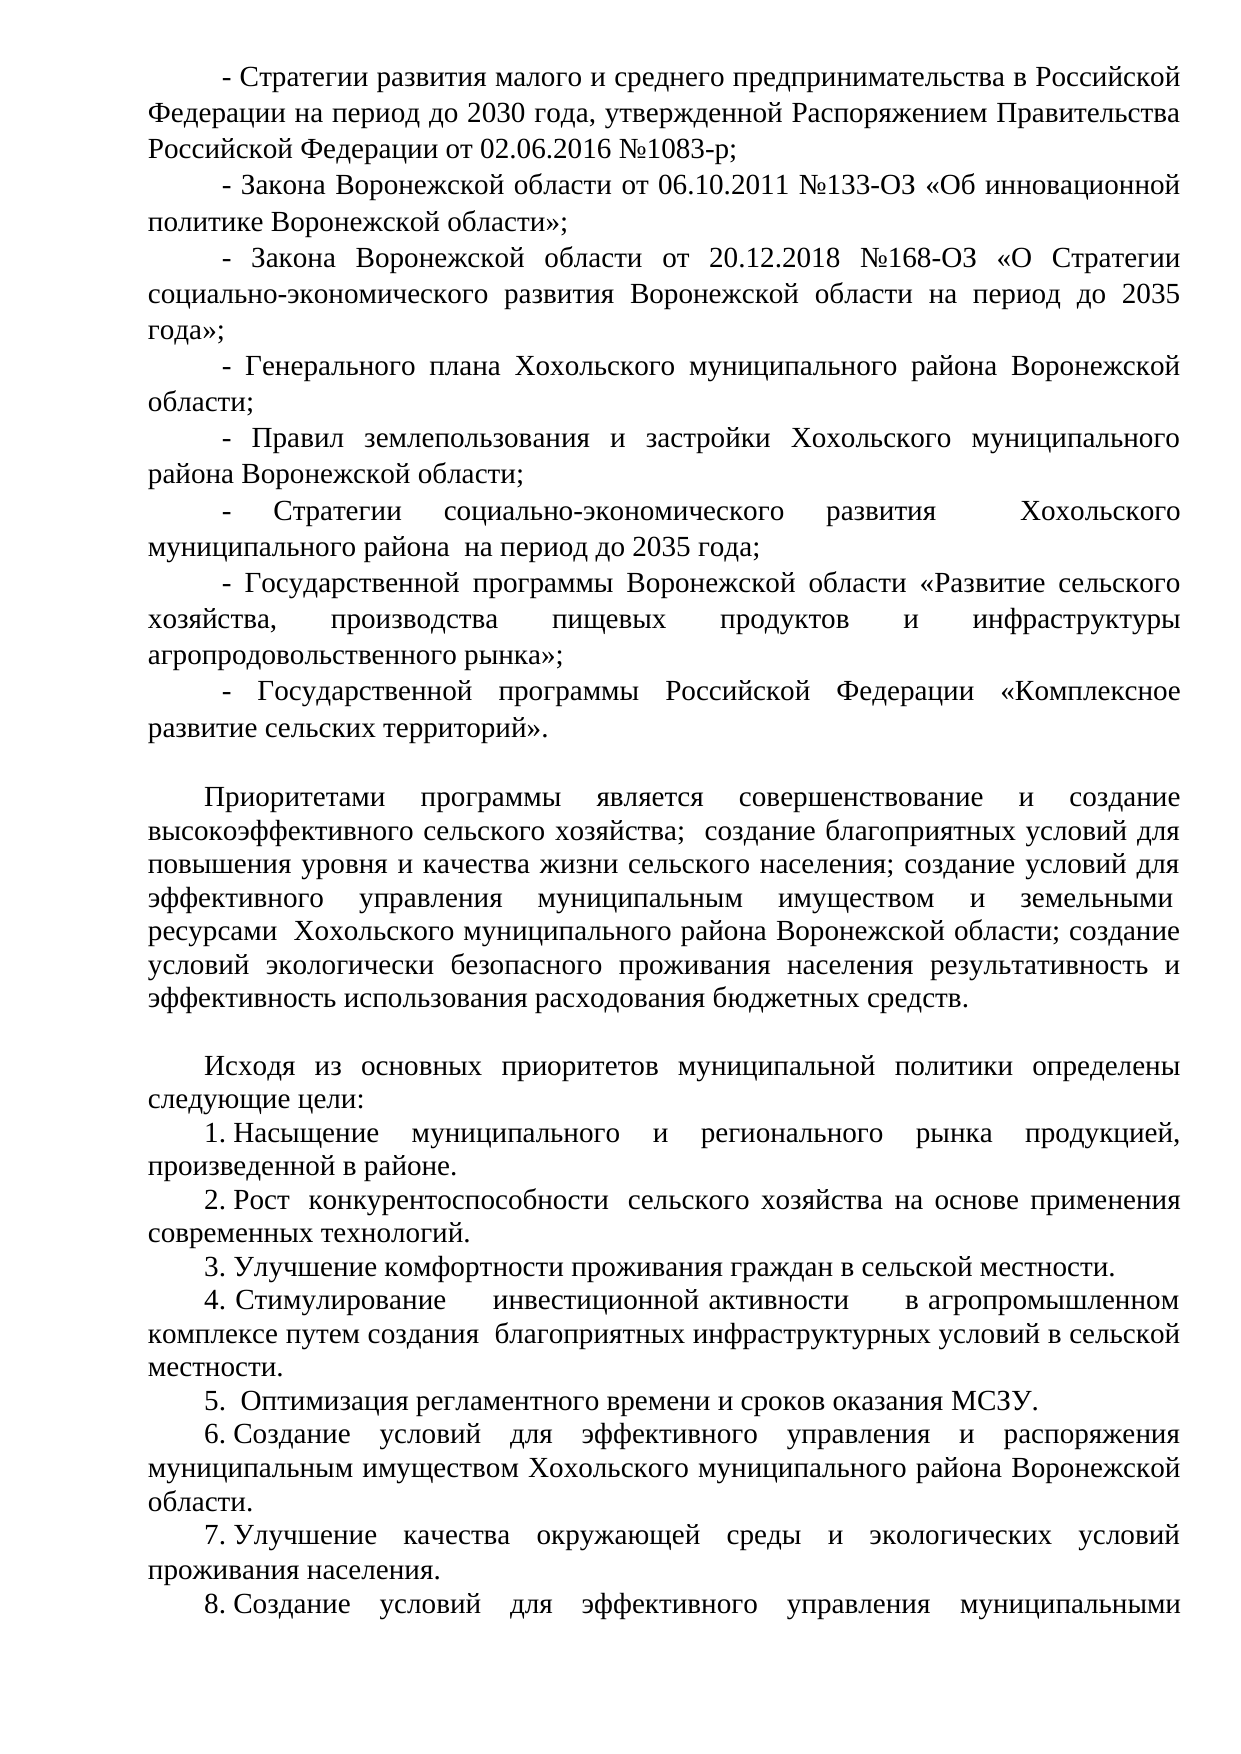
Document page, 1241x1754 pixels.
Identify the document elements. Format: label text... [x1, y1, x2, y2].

text - Генерального плана Хохольского муниципального района Воронежской области; [148, 348, 1181, 418]
text Исходя из основных приоритетов муниципальной политики определены следующие цели: [148, 1048, 1181, 1115]
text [148, 1586, 1181, 1620]
text - Закона Воронежской области от 06.10.2011 №133-ОЗ «Об инновационной политике Воронежской области»; [148, 167, 1181, 237]
text - Правил землепользования и застройки Хохольского муниципального района Воронежской области; [148, 421, 1181, 490]
text - Стратегии развития малого и среднего предпринимательства в Российской Федерации на период до 2030 года, утвержденной Распоряжением Правительства Российской Федерации от 02.06.2016 №1083-р; [148, 59, 1181, 165]
text Приоритетами программы является совершенствование и создание высокоэффективного сельского хозяйства; создание благоприятных условий для повышения уровня и качества жизни сельского населения; создание условий для эффективного управления муниципальным имуществом и земельными ресурсами Хохольского муниципального района Воронежской области; создание условий экологически безопасного проживания населения результативность и эффективность использования расходования бюджетных средств. [148, 779, 1181, 1014]
text - Государственной программы Российской Федерации «Комплексное развитие сельских территорий». [148, 673, 1181, 743]
text - Стратегии социально-экономического развития Хохольского муниципального района на период до 2035 года; [148, 493, 1181, 562]
text 4. Стимулирование инвестиционной активности в агропромышленном комплексе путем создания благоприятных инфраструктурных условий в сельской местности. [148, 1282, 1181, 1383]
text 5. Оптимизация регламентного времени и сроков оказания МСЗУ. [148, 1383, 1181, 1417]
text 2. Рост конкурентоспособности сельского хозяйства на основе применения современных технологий. [148, 1182, 1181, 1249]
text 3. Улучшение комфортности проживания граждан в сельской местности. [148, 1249, 1181, 1282]
text 1. Насыщение муниципального и регионального рынка продукцией, произведенной в районе. [148, 1115, 1181, 1182]
text 7. Улучшение качества окружающей среды и экологических условий проживания населения. [148, 1517, 1181, 1586]
text - Закона Воронежской области от 20.12.2018 №168-ОЗ «О Стратегии социально-экономического развития Воронежской области на период до 2035 года»; [148, 240, 1181, 346]
text - Государственной программы Воронежской области «Развитие сельского хозяйства, производства пищевых продуктов и инфраструктуры агропродовольственного рынка»; [148, 565, 1181, 671]
text 6. Создание условий для эффективного управления и распоряжения муниципальным имуществом Хохольского муниципального района Воронежской области. [148, 1417, 1181, 1517]
